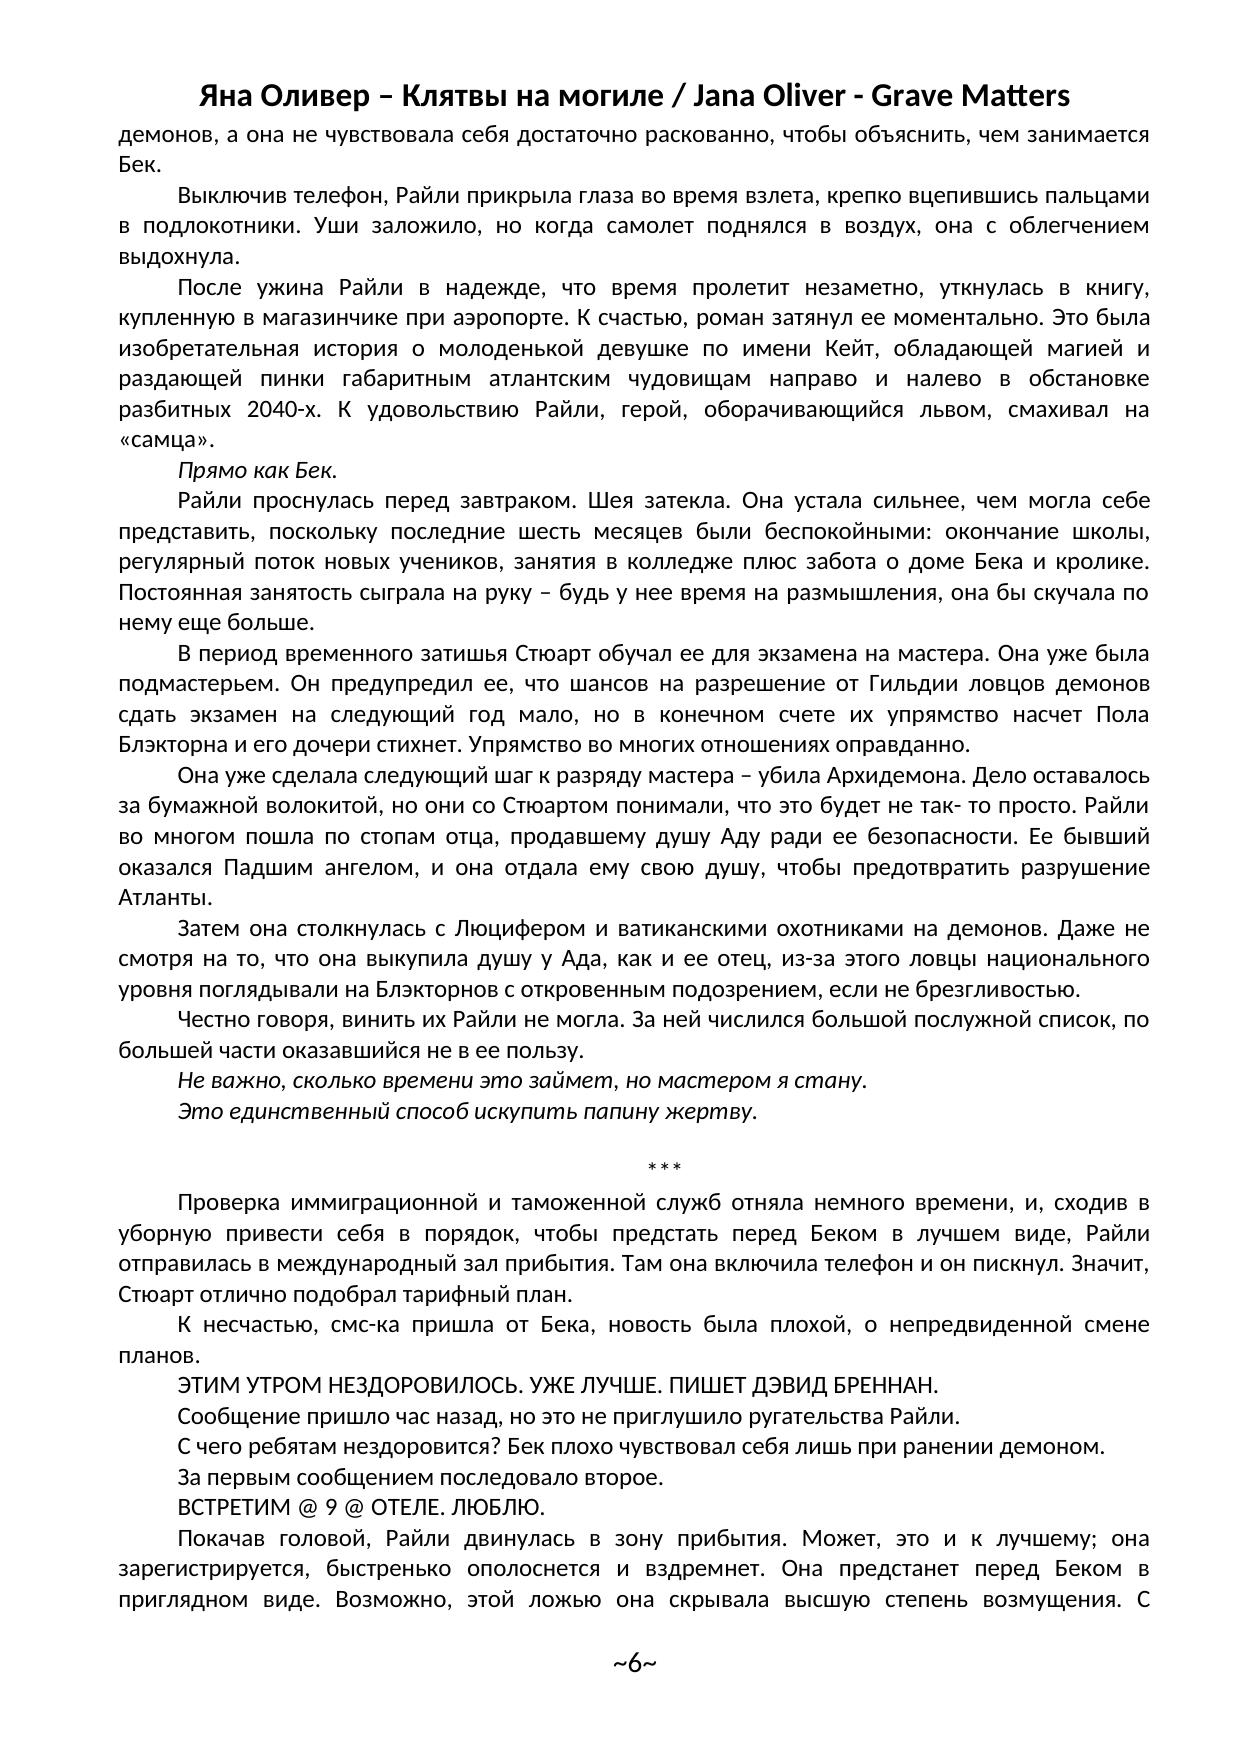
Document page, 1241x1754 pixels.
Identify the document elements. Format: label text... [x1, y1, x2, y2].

text Не важно, сколько времени это займет, но мастером я стану. [118, 1064, 1152, 1095]
text Прямо как Бек. [118, 454, 1152, 484]
text После ужина Райли в надежде, что время пролетит незаметно, уткнулась в книгу, купленную в магазинчике при аэропорте. К счастью, роман затянул ее моментально. Это была изобретательная история о молоденькой девушке по имени Кейт, обладающей магией и раздающей пинки габаритным атлантским чудовищам направо и налево в обстановке разбитных 2040-х. К удовольствию Райли, герой, оборачивающийся львом, смахивал на «самца». [118, 271, 1152, 454]
text Честно говоря, винить их Райли не могла. За ней числился большой послужной список, по большей части оказавшийся не в ее пользу. [118, 1003, 1152, 1064]
text Она уже сделала следующий шаг к разряду мастера – убила Архидемона. Дело оставалось за бумажной волокитой, но они со Стюартом понимали, что это будет не так- то просто. Райли во многом пошла по стопам отца, продавшему душу Аду ради ее безопасности. Ее бывший оказался Падшим ангелом, и она отдала ему свою душу, чтобы предотвратить разрушение Атланты. [118, 759, 1152, 912]
text ВСТРЕТИМ @ 9 @ ОТЕЛЕ. ЛЮБЛЮ. [118, 1492, 1152, 1522]
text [118, 1522, 1152, 1614]
text К несчастью, смс-ка пришла от Бека, новость была плохой, о непредвиденной смене планов. [118, 1308, 1152, 1369]
text За первым сообщением последовало второе. [118, 1461, 1152, 1492]
text Райли проснулась перед завтраком. Шея затекла. Она устала сильнее, чем могла себе представить, поскольку последние шесть месяцев были беспокойными: окончание школы, регулярный поток новых учеников, занятия в колледже плюс забота о доме Бека и кролике. Постоянная занятость сыграла на руку – будь у нее время на размышления, она бы скучала по нему еще больше. [118, 484, 1152, 637]
text Затем она столкнулась с Люцифером и ватиканскими охотниками на демонов. Даже не смотря на то, что она выкупила душу у Ада, как и ее отец, из-за этого ловцы национального уровня поглядывали на Блэкторнов с откровенным подозрением, если не брезгливостью. [118, 912, 1152, 1003]
text Сообщение пришло час назад, но это не приглушило ругательства Райли. [118, 1400, 1152, 1431]
text ЭТИМ УТРОМ НЕЗДОРОВИЛОСЬ. УЖЕ ЛУЧШЕ. ПИШЕТ ДЭВИД БРЕННАН. [118, 1369, 1152, 1400]
text *** [118, 1156, 1152, 1186]
text Выключив телефон, Райли прикрыла глаза во время взлета, крепко вцепившись пальцами в подлокотники. Уши заложило, но когда самолет поднялся в воздух, она с облегчением выдохнула. [118, 179, 1152, 271]
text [118, 118, 1152, 179]
text С чего ребятам нездоровится? Бек плохо чувствовал себя лишь при ранении демоном. [118, 1431, 1152, 1461]
text Проверка иммиграционной и таможенной служб отняла немного времени, и, сходив в уборную привести себя в порядок, чтобы предстать перед Беком в лучшем виде, Райли отправилась в международный зал прибытия. Там она включила телефон и он пискнул. Значит, Стюарт отлично подобрал тарифный план. [118, 1186, 1152, 1308]
text Это единственный способ искупить папину жертву. [118, 1095, 1152, 1125]
text В период временного затишья Стюарт обучал ее для экзамена на мастера. Она уже была подмастерьем. Он предупредил ее, что шансов на разрешение от Гильдии ловцов демонов сдать экзамен на следующий год мало, но в конечном счете их упрямство насчет Пола Блэкторна и его дочери стихнет. Упрямство во многих отношениях оправданно. [118, 637, 1152, 759]
